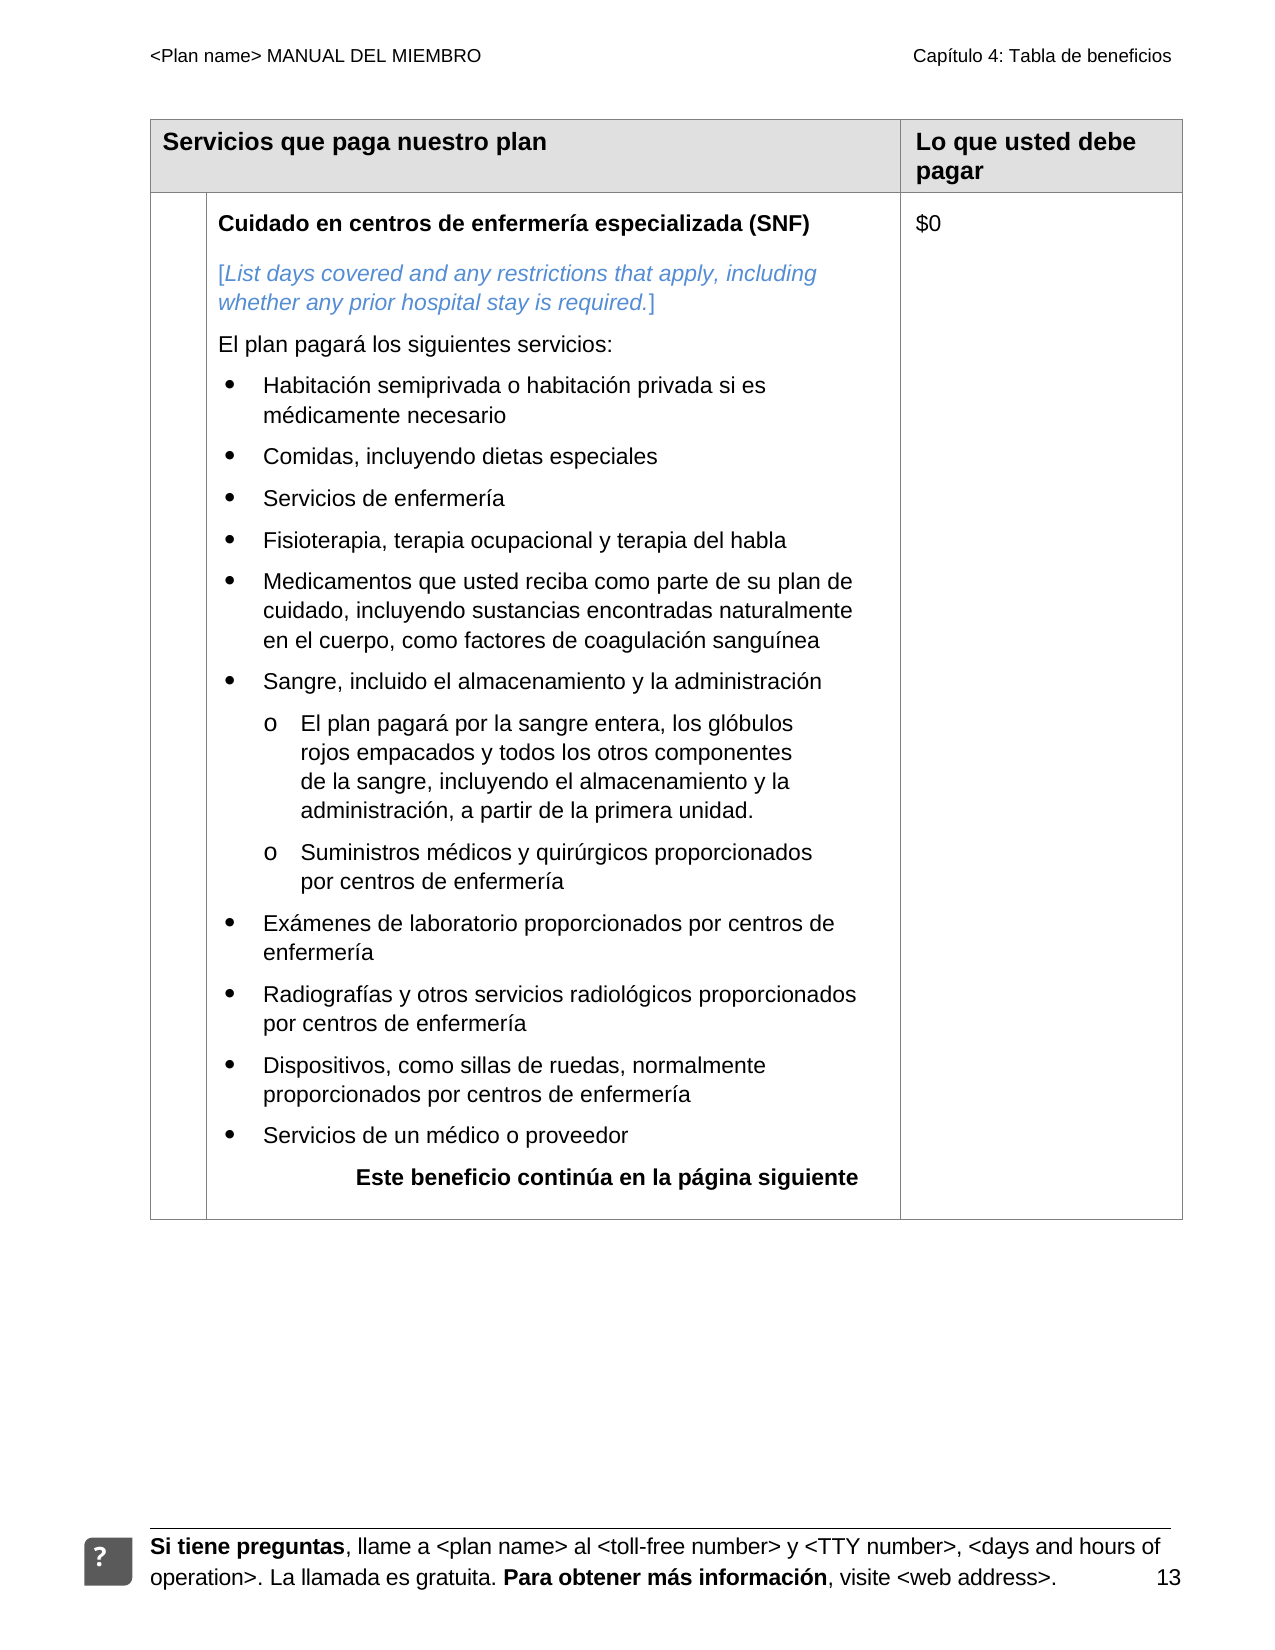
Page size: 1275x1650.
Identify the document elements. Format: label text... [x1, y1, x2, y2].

table_cell $0 [901, 193, 1182, 1219]
table_header Lo que usted debe pagar [901, 120, 1182, 192]
table_cell [151, 193, 206, 1219]
table_header Servicios que paga nuestro plan [151, 120, 900, 192]
table_cell Cuidado en centros de enfermería especializada (SNF) [List days covered and any restrictions that apply, including whether any prior hospital stay is required.] El plan pagará los siguientes servicios: Habitación semiprivada o habitación privada si es médicamente necesario Comidas, incluyendo dietas especiales Servicios de enfermería Fisioterapia, terapia ocupacional y terapia del habla Medicamentos que usted reciba como parte de su plan de cuidado, incluyendo sustancias encontradas naturalmente en el cuerpo, como factores de coagulación sanguínea Sangre, incluido el almacenamiento y la administración El plan pagará por la sangre entera, los glóbulos rojos empacados y todos los otros componentes de la sangre, incluyendo el almacenamiento y la administración, a partir de la primera unidad. Suministros médicos y quirúrgicos proporcionados por centros de enfermería Exámenes de laboratorio proporcionados por centros de enfermería Radiografías y otros servicios radiológicos proporcionados por centros de enfermería Dispositivos, como sillas de ruedas, normalmente proporcionados por centros de enfermería Servicios de un médico o proveedor Este beneficio continúa en la página siguiente [207, 193, 900, 1219]
